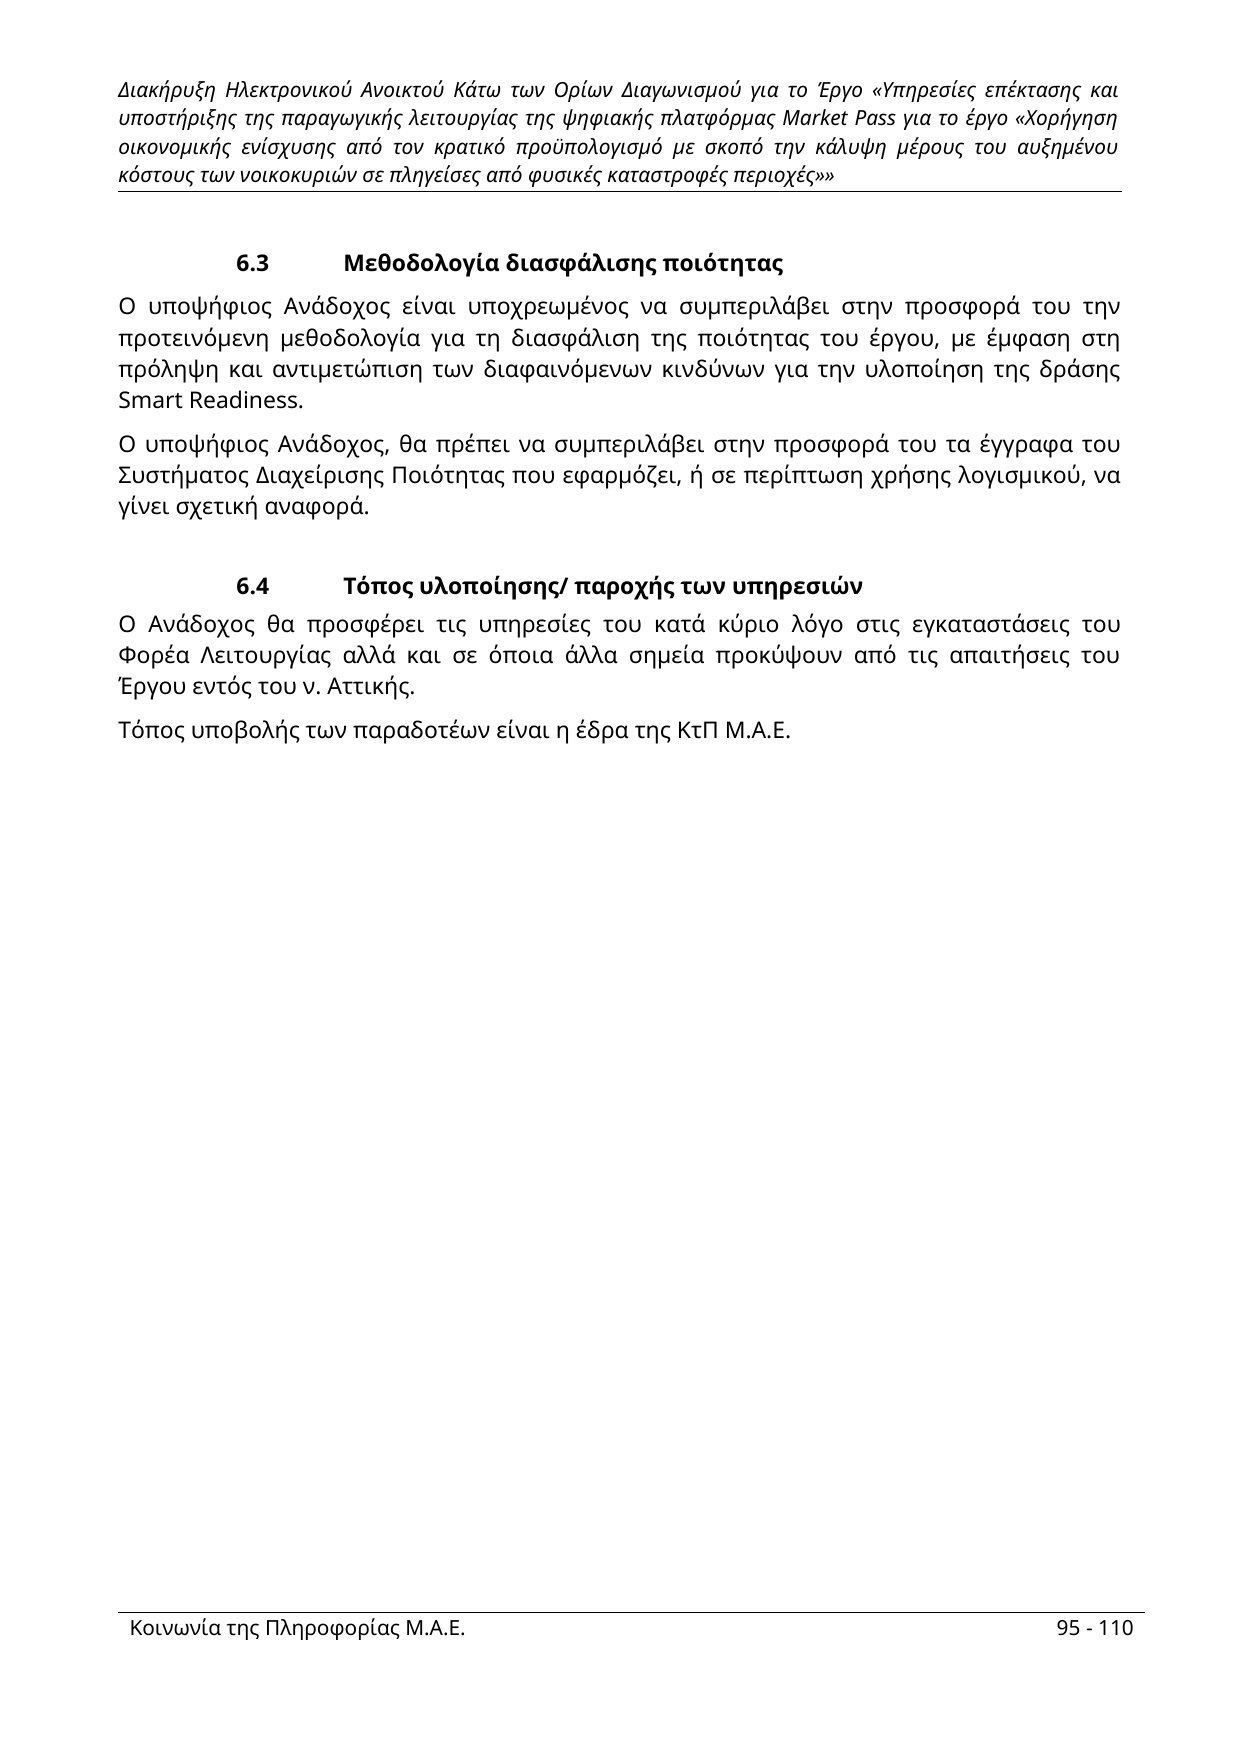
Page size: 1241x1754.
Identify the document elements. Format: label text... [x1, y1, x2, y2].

text Ο υποψήφιος Ανάδοχος είναι υποχρεωμένος να συμπεριλάβει στην προσφορά του την προτεινόμενη μεθοδολογία για τη διασφάλιση της ποιότητας του έργου, με έμφαση στη πρόληψη και αντιμετώπιση των διαφαινόμενων κινδύνων για την υλοποίηση της δράσης Smart Readiness. [118, 290, 1122, 415]
text Τόπος υποβολής των παραδοτέων είναι η έδρα της ΚτΠ Μ.Α.Ε. [118, 714, 1122, 745]
subtitle Τόπος υλοποίησης/ παροχής των υπηρεσιών [236, 570, 1122, 602]
text Ο Ανάδοχος θα προσφέρει τις υπηρεσίες του κατά κύριο λόγο στις εγκαταστάσεις του Φορέα Λειτουργίας αλλά και σε όποια άλλα σημεία προκύψουν από τις απαιτήσεις του Έργου εντός του ν. Αττικής. [118, 608, 1122, 702]
text Ο υποψήφιος Ανάδοχος, θα πρέπει να συμπεριλάβει στην προσφορά του τα έγγραφα του Συστήματος Διαχείρισης Ποιότητας που εφαρμόζει, ή σε περίπτωση χρήσης λογισμικού, να γίνει σχετική αναφορά. [118, 428, 1122, 521]
subtitle Μεθοδολογία διασφάλισης ποιότητας [236, 246, 1122, 278]
